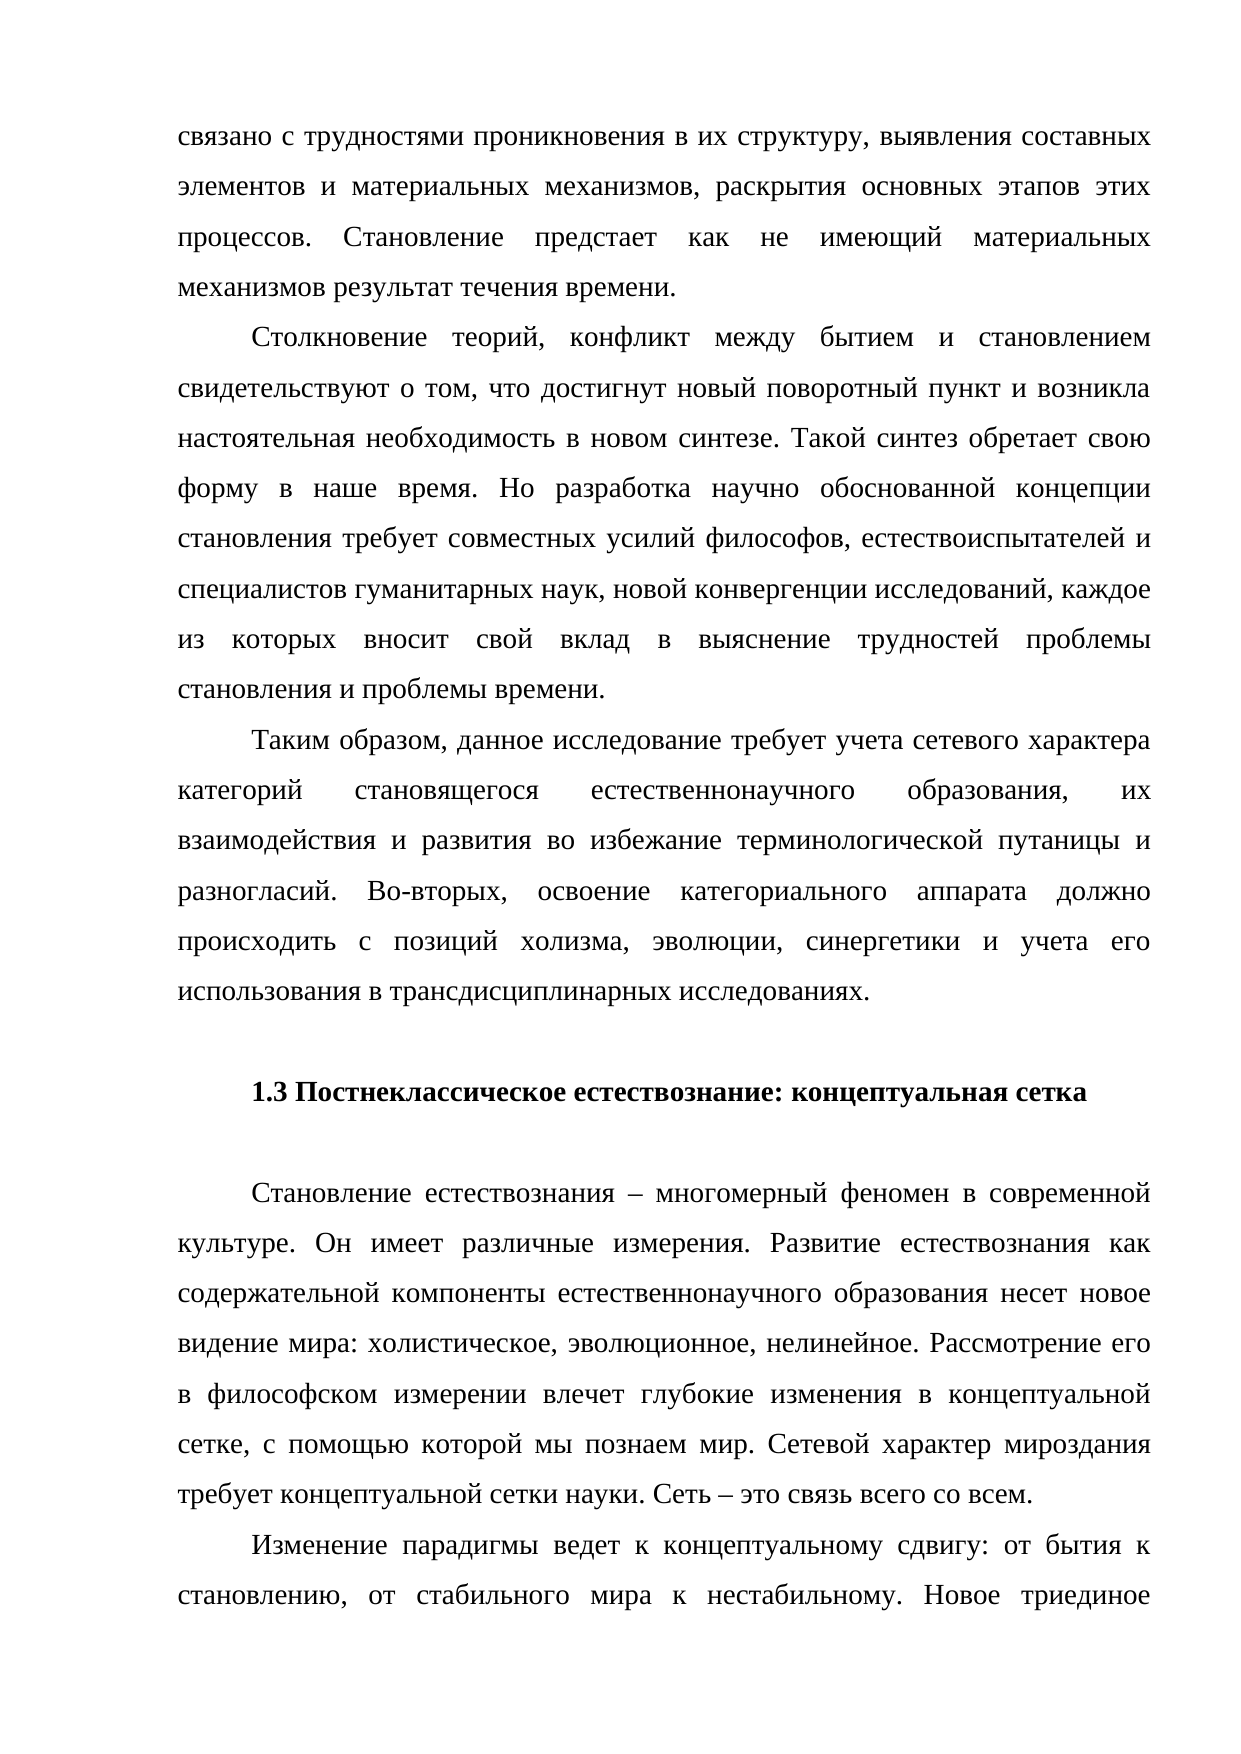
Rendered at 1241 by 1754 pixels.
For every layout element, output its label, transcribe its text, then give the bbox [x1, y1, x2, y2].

text 1.3 Постнеклассическое естествознание: концептуальная сетка [177, 1074, 1152, 1108]
text Становление естествознания – многомерный феномен в современной культуре. Он имеет различные измерения. Развитие естествознания как содержательной компоненты естественнонаучного образования несет новое видение мира: холистическое, эволюционное, нелинейное. Рассмотрение его в философском измерении влечет глубокие изменения в концептуальной сетке, с помощью которой мы познаем мир. Сетевой характер мироздания требует концептуальной сетки науки. Сеть – это связь всего со всем. [177, 1175, 1152, 1510]
text Столкновение теорий, конфликт между бытием и становлением свидетельствуют о том, что достигнут новый поворотный пункт и возникла настоятельная необходимость в новом синтезе. Такой синтез обретает свою форму в наше время. Но разработка научно обоснованной концепции становления требует совместных усилий философов, естествоиспытателей и специалистов гуманитарных наук, новой конвергенции исследований, каждое из которых вносит свой вклад в выяснение трудностей проблемы становления и проблемы времени. [177, 319, 1152, 705]
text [177, 1527, 1152, 1611]
text Таким образом, данное исследование требует учета сетевого характера категорий становящегося естественнонаучного образования, их взаимодействия и развития во избежание терминологической путаницы и разногласий. Во-вторых, освоение категориального аппарата должно происходить с позиций холизма, эволюции, синергетики и учета его использования в трансдисциплинарных исследованиях. [177, 722, 1152, 1007]
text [177, 118, 1152, 303]
